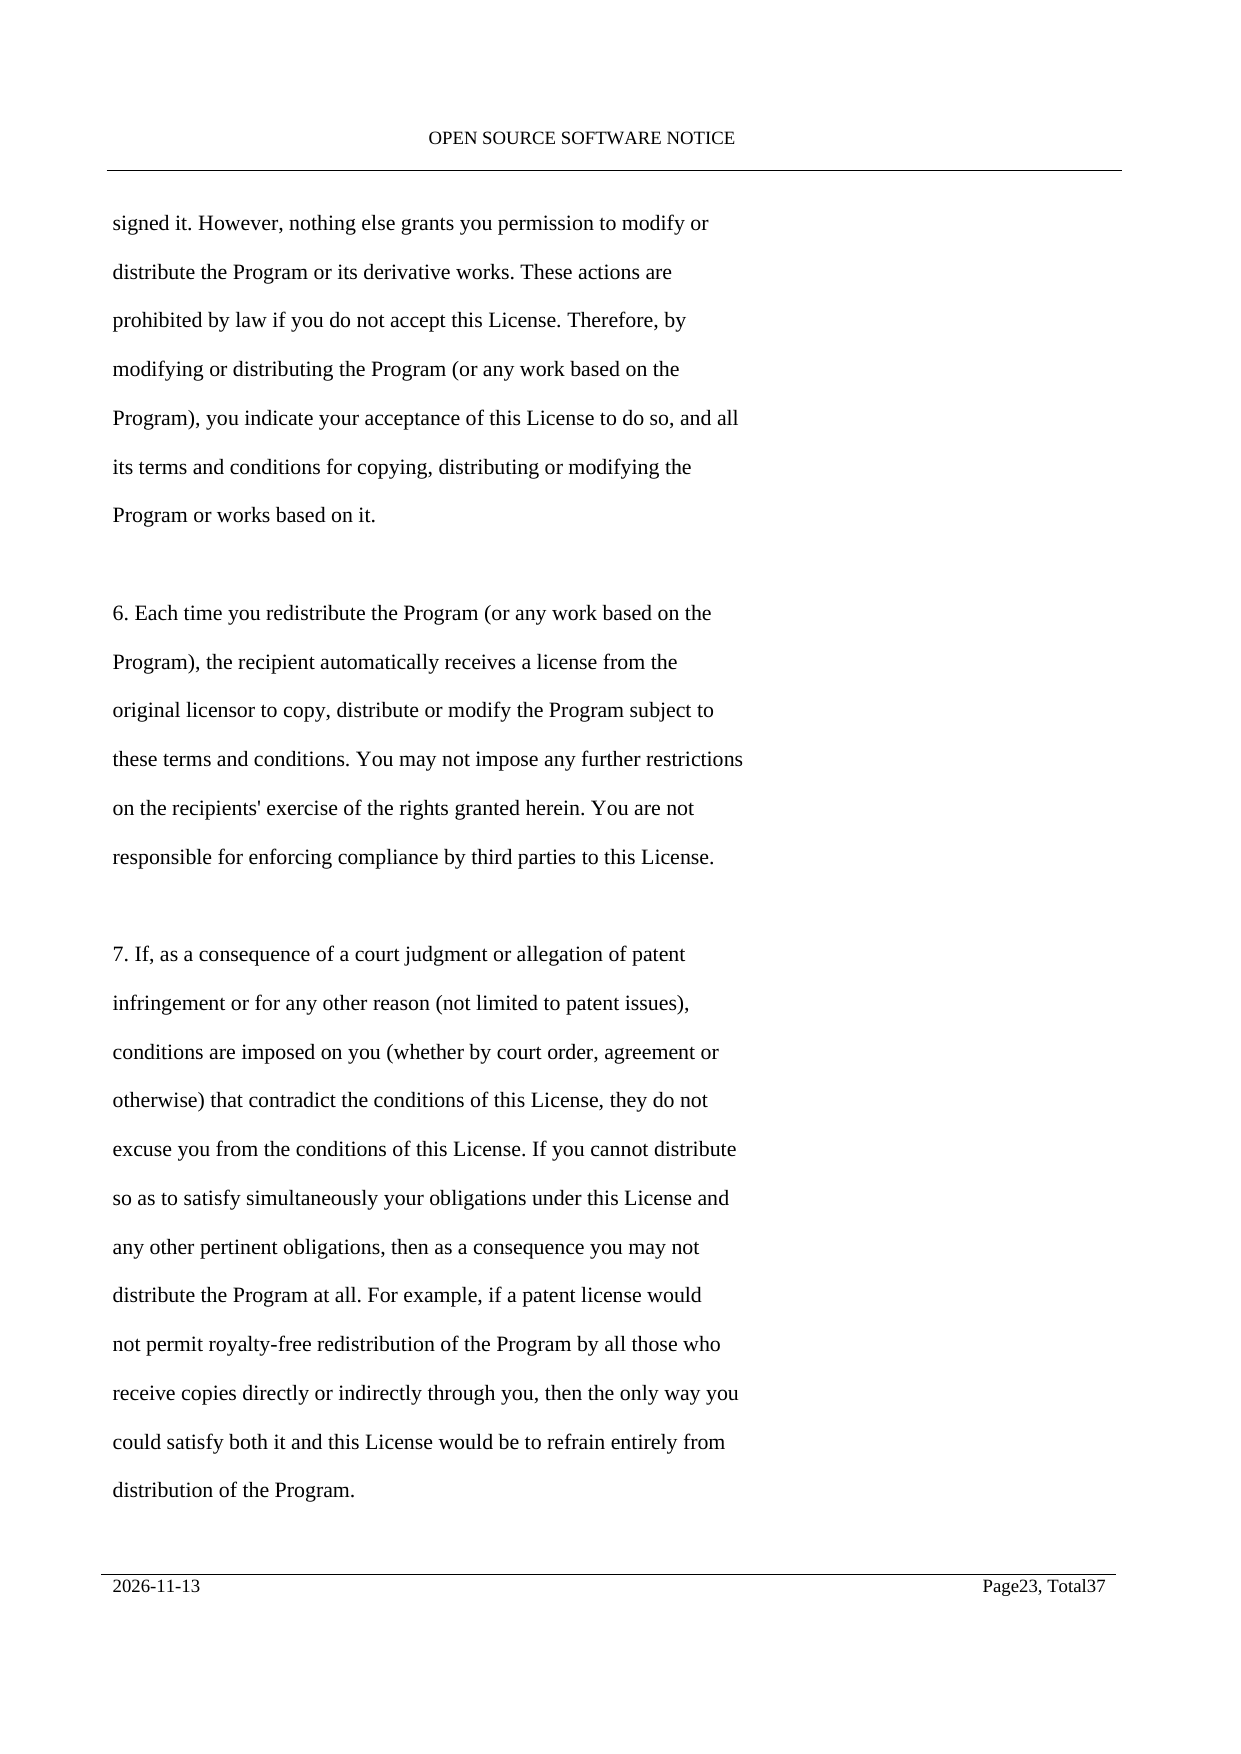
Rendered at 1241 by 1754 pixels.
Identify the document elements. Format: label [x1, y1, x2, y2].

text [112, 206, 1128, 1506]
